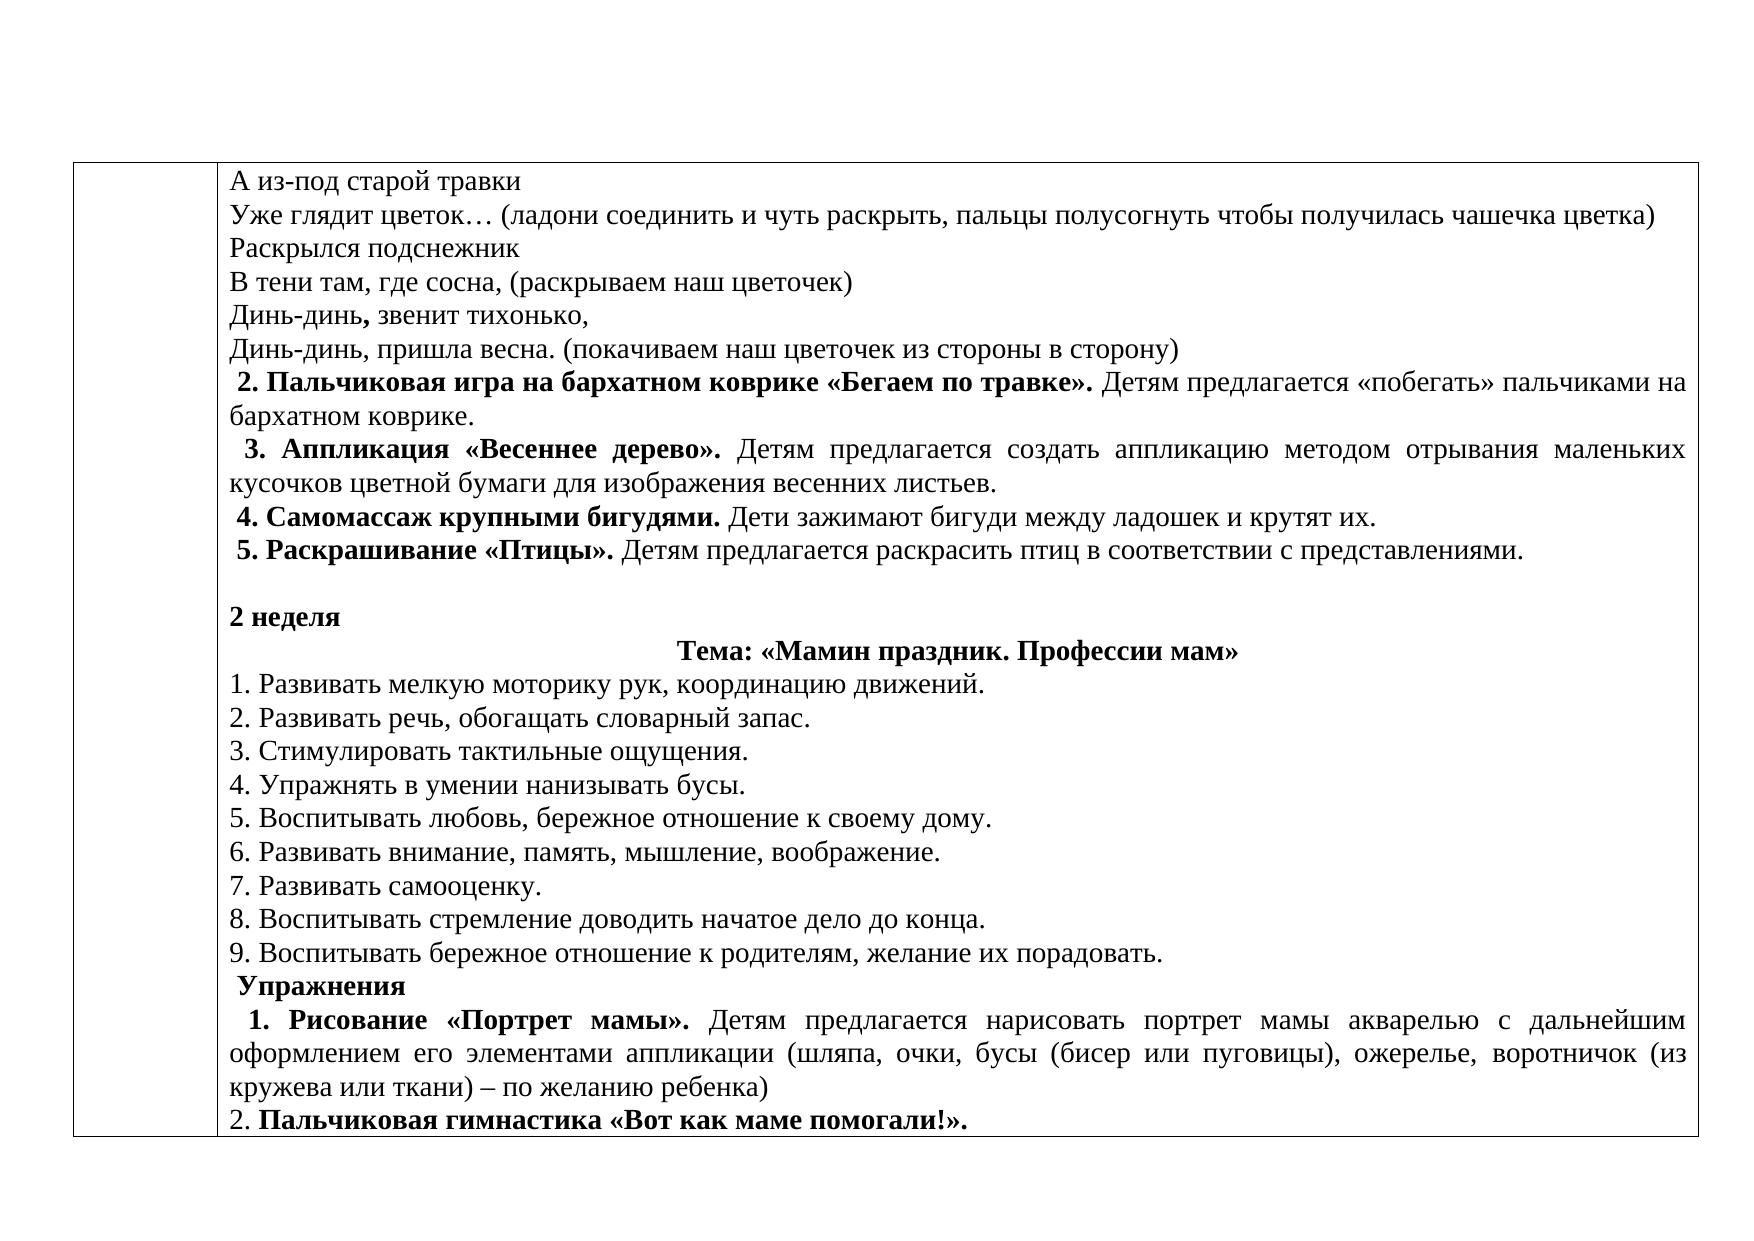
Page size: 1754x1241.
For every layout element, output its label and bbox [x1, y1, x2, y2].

table_cell [218, 163, 1698, 1136]
table_cell [74, 163, 217, 1136]
